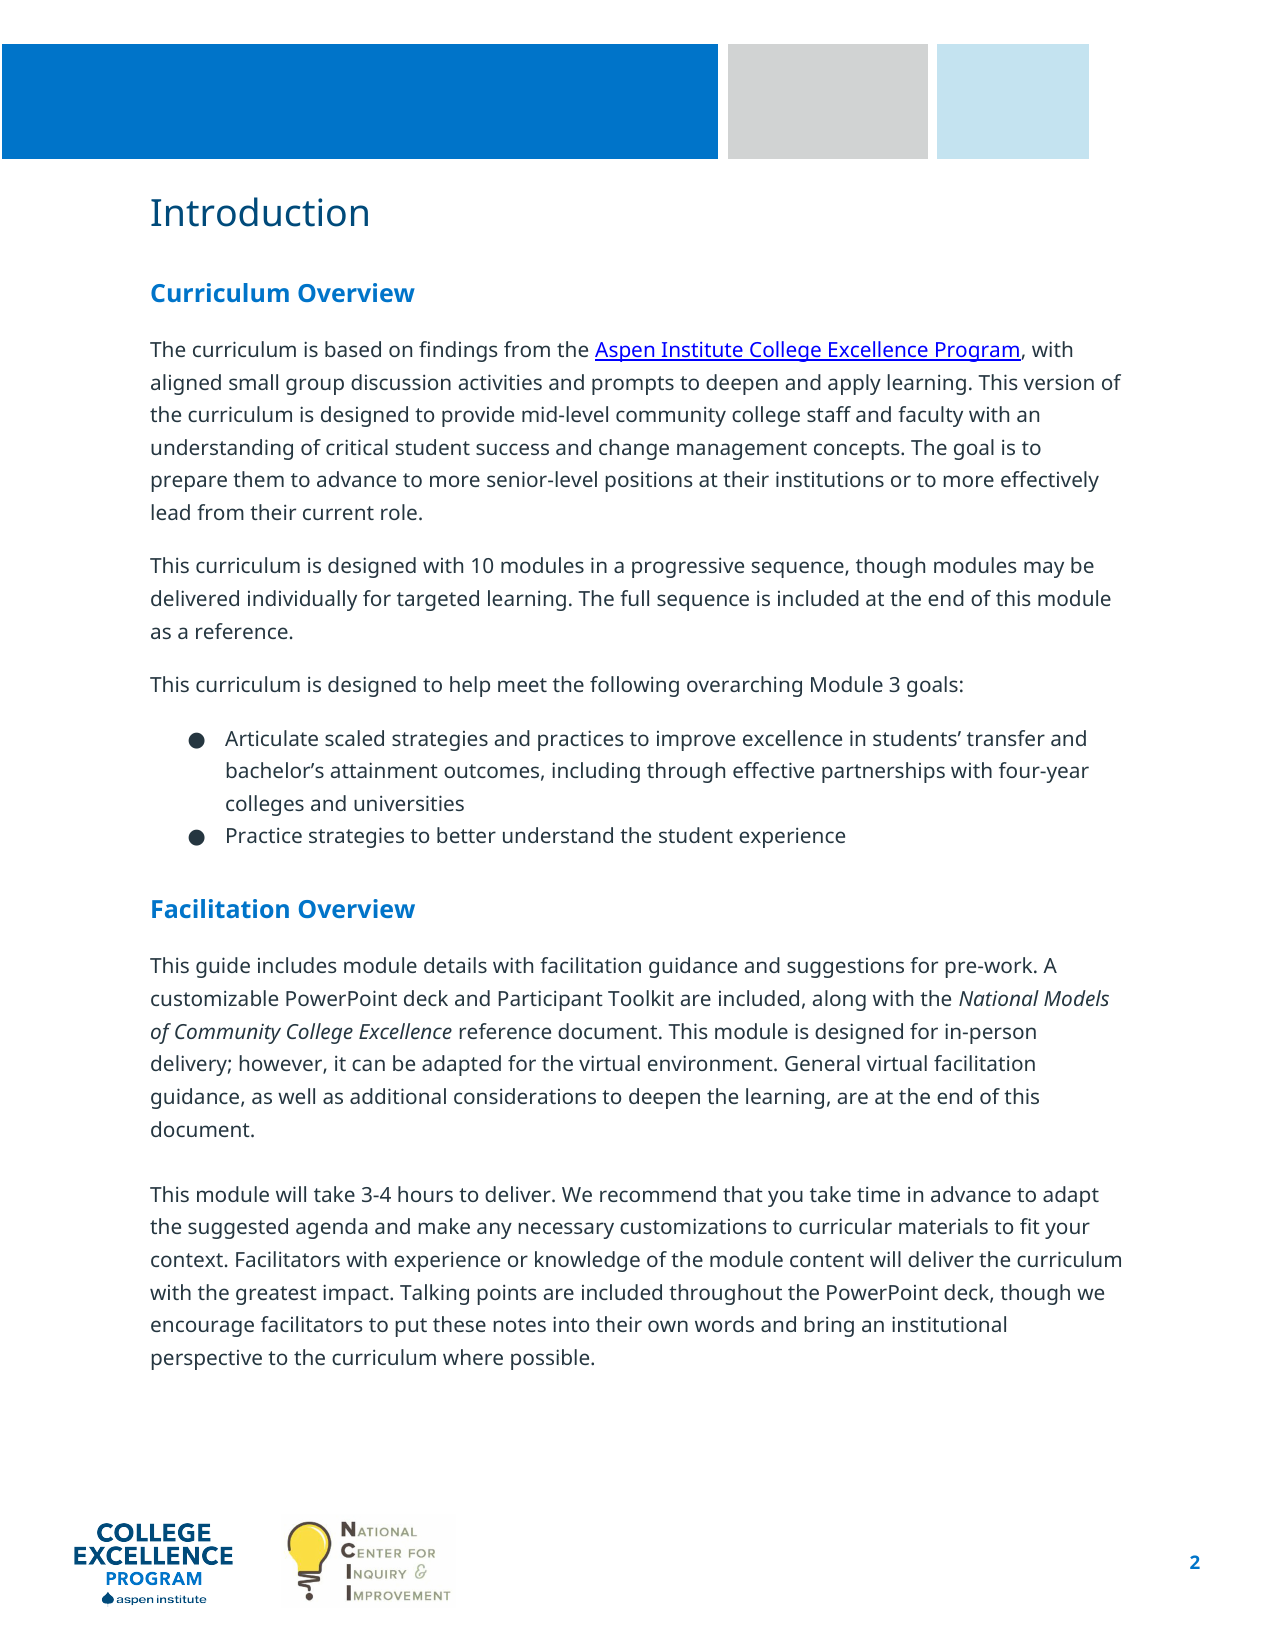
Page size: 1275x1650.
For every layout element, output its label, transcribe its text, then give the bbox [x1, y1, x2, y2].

list Articulate scaled strategies and practices to improve excellence in students’ transfer and bachelor’s attainment outcomes, including through effective partnerships with four-year colleges and universities [187, 724, 1125, 817]
list Practice strategies to better understand the student experience [187, 822, 1125, 850]
text This guide includes module details with facilitation guidance and suggestions for pre-work. A customizable PowerPoint deck and Participant Toolkit are included, along with the National Models of Community College Excellence reference document. This module is designed for in-person delivery; however, it can be adapted for the virtual environment. General virtual facilitation guidance, as well as additional considerations to deepen the learning, are at the end of this document. [150, 952, 1125, 1143]
picture [74, 1523, 233, 1607]
subtitle Curriculum Overview [150, 275, 1125, 309]
text This curriculum is designed with 10 modules in a progressive sequence, though modules may be delivered individually for targeted learning. The full sequence is included at the end of this module as a reference. [150, 552, 1125, 645]
subtitle Facilitation Overview [150, 892, 1125, 926]
picture [281, 1514, 457, 1608]
text This module will take 3-4 hours to deliver. We recommend that you take time in advance to adapt the suggested agenda and make any necessary customizations to curricular materials to fit your context. Facilitators with experience or knowledge of the module content will deliver the curriculum with the greatest impact. Talking points are included throughout the PowerPoint deck, though we encourage facilitators to put these notes into their own words and bring an institutional perspective to the curriculum where possible. [150, 1180, 1125, 1371]
text This curriculum is designed to help meet the following overarching Module 3 goals: [150, 670, 1125, 699]
text The curriculum is based on findings from the , with aligned small group discussion activities and prompts to deepen and apply learning. This version of the curriculum is designed to provide mid-level community college staff and faculty with an understanding of critical student success and change management concepts. The goal is to prepare them to advance to more senior-level positions at their institutions or to more effectively lead from their current role. [150, 335, 1125, 527]
text Introduction [150, 187, 1125, 238]
